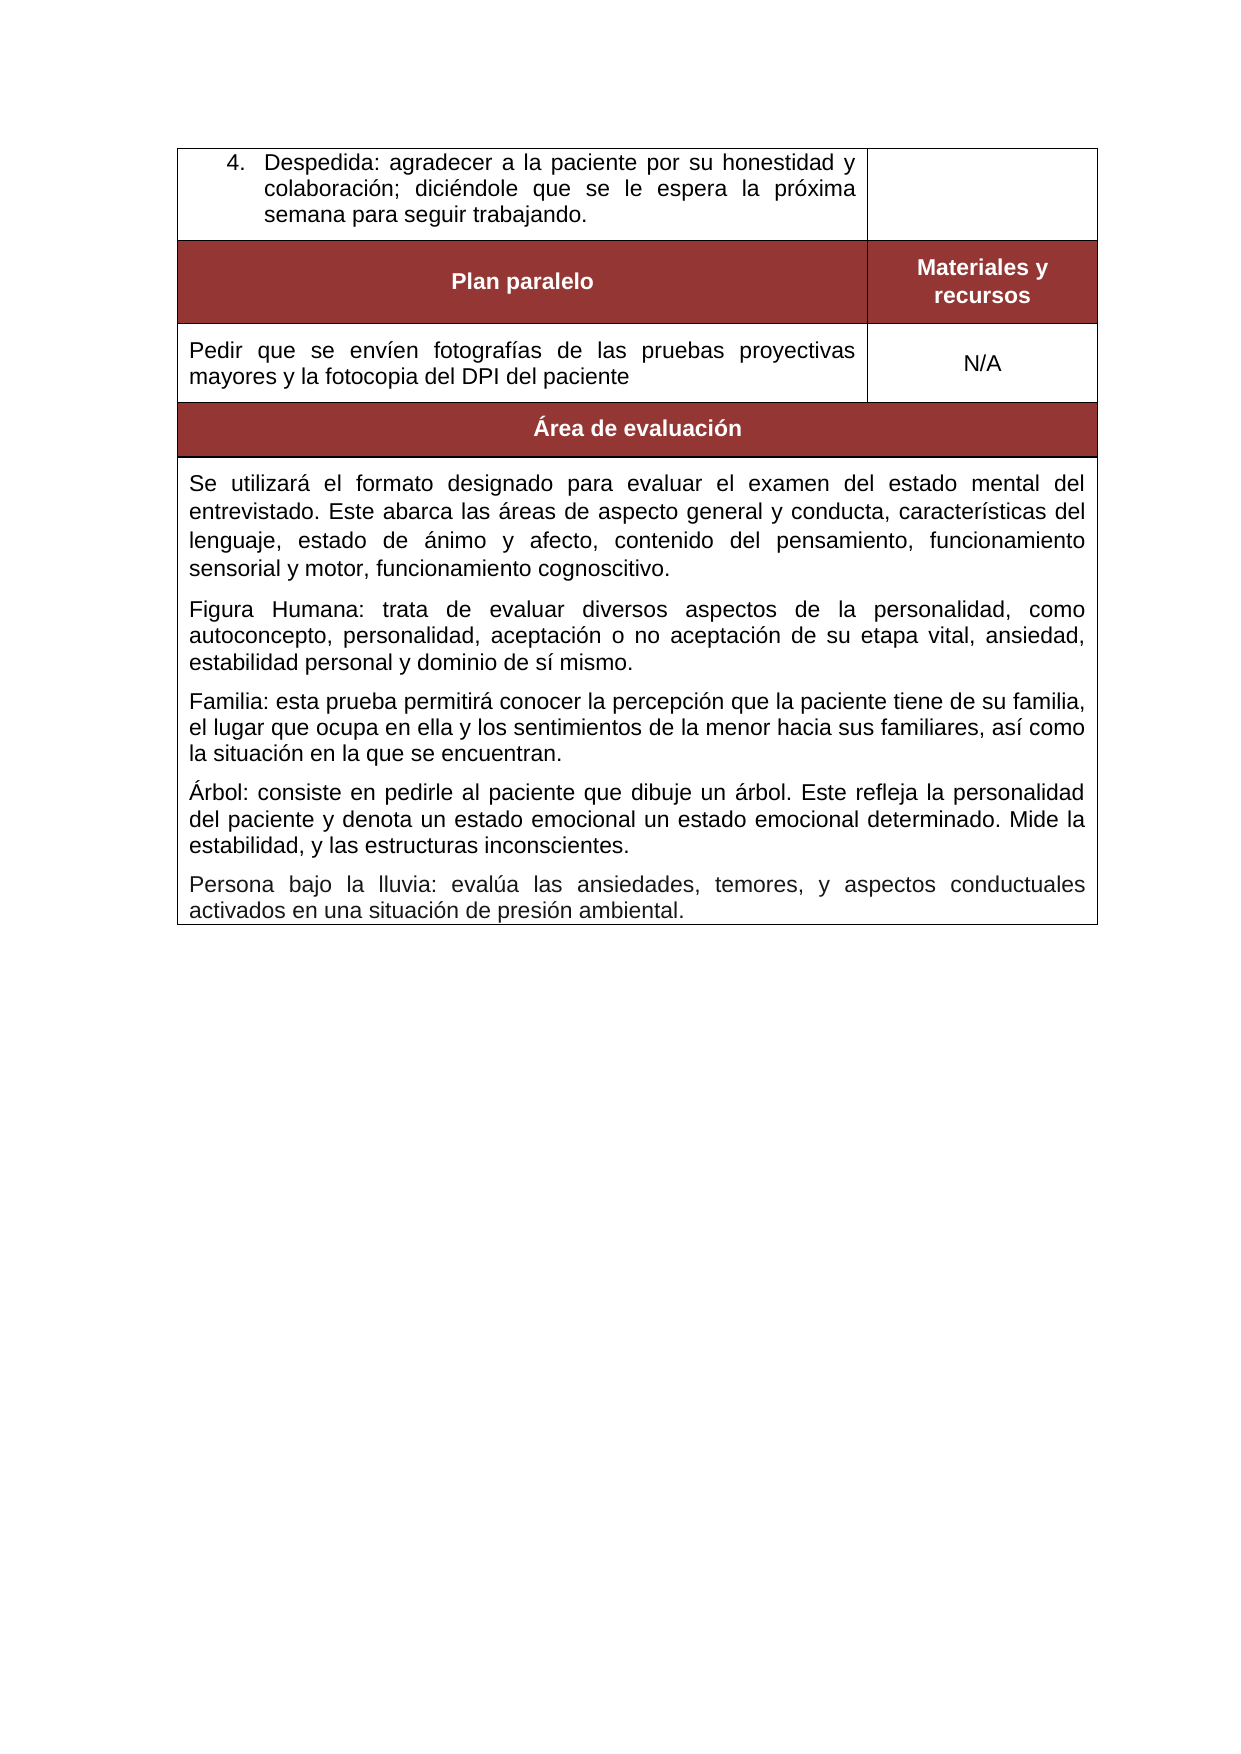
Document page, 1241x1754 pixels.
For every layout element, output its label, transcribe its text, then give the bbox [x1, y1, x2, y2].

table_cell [178, 149, 867, 240]
table_cell Se utilizará el formato designado para evaluar el examen del estado mental del entrevistado. Este abarca las áreas de aspecto general y conducta, características del lenguaje, estado de ánimo y afecto, contenido del pensamiento, funcionamiento sensorial y motor, funcionamiento cognoscitivo. Figura Humana: trata de evaluar diversos aspectos de la personalidad, como autoconcepto, personalidad, aceptación o no aceptación de su etapa vital, ansiedad, estabilidad personal y dominio de sí mismo. Familia: esta prueba permitirá conocer la percepción que la paciente tiene de su familia, el lugar que ocupa en ella y los sentimientos de la menor hacia sus familiares, así como la situación en la que se encuentran. Árbol: consiste en pedirle al paciente que dibuje un árbol. Este refleja la personalidad del paciente y denota un estado emocional un estado emocional determinado. Mide la estabilidad, y las estructuras inconscientes. Persona bajo la lluvia: evalúa las ansiedades, temores, y aspectos conductuales activados en una situación de presión ambiental. [178, 458, 1097, 923]
table_cell Pedir que se envíen fotografías de las pruebas proyectivas mayores y la fotocopia del DPI del paciente [178, 324, 867, 402]
table_cell Plan paralelo [178, 241, 867, 323]
table_cell Materiales y recursos [868, 241, 1097, 323]
table_cell N/A [868, 324, 1097, 402]
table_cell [868, 149, 1097, 240]
table_cell Área de evaluación [178, 403, 1097, 456]
